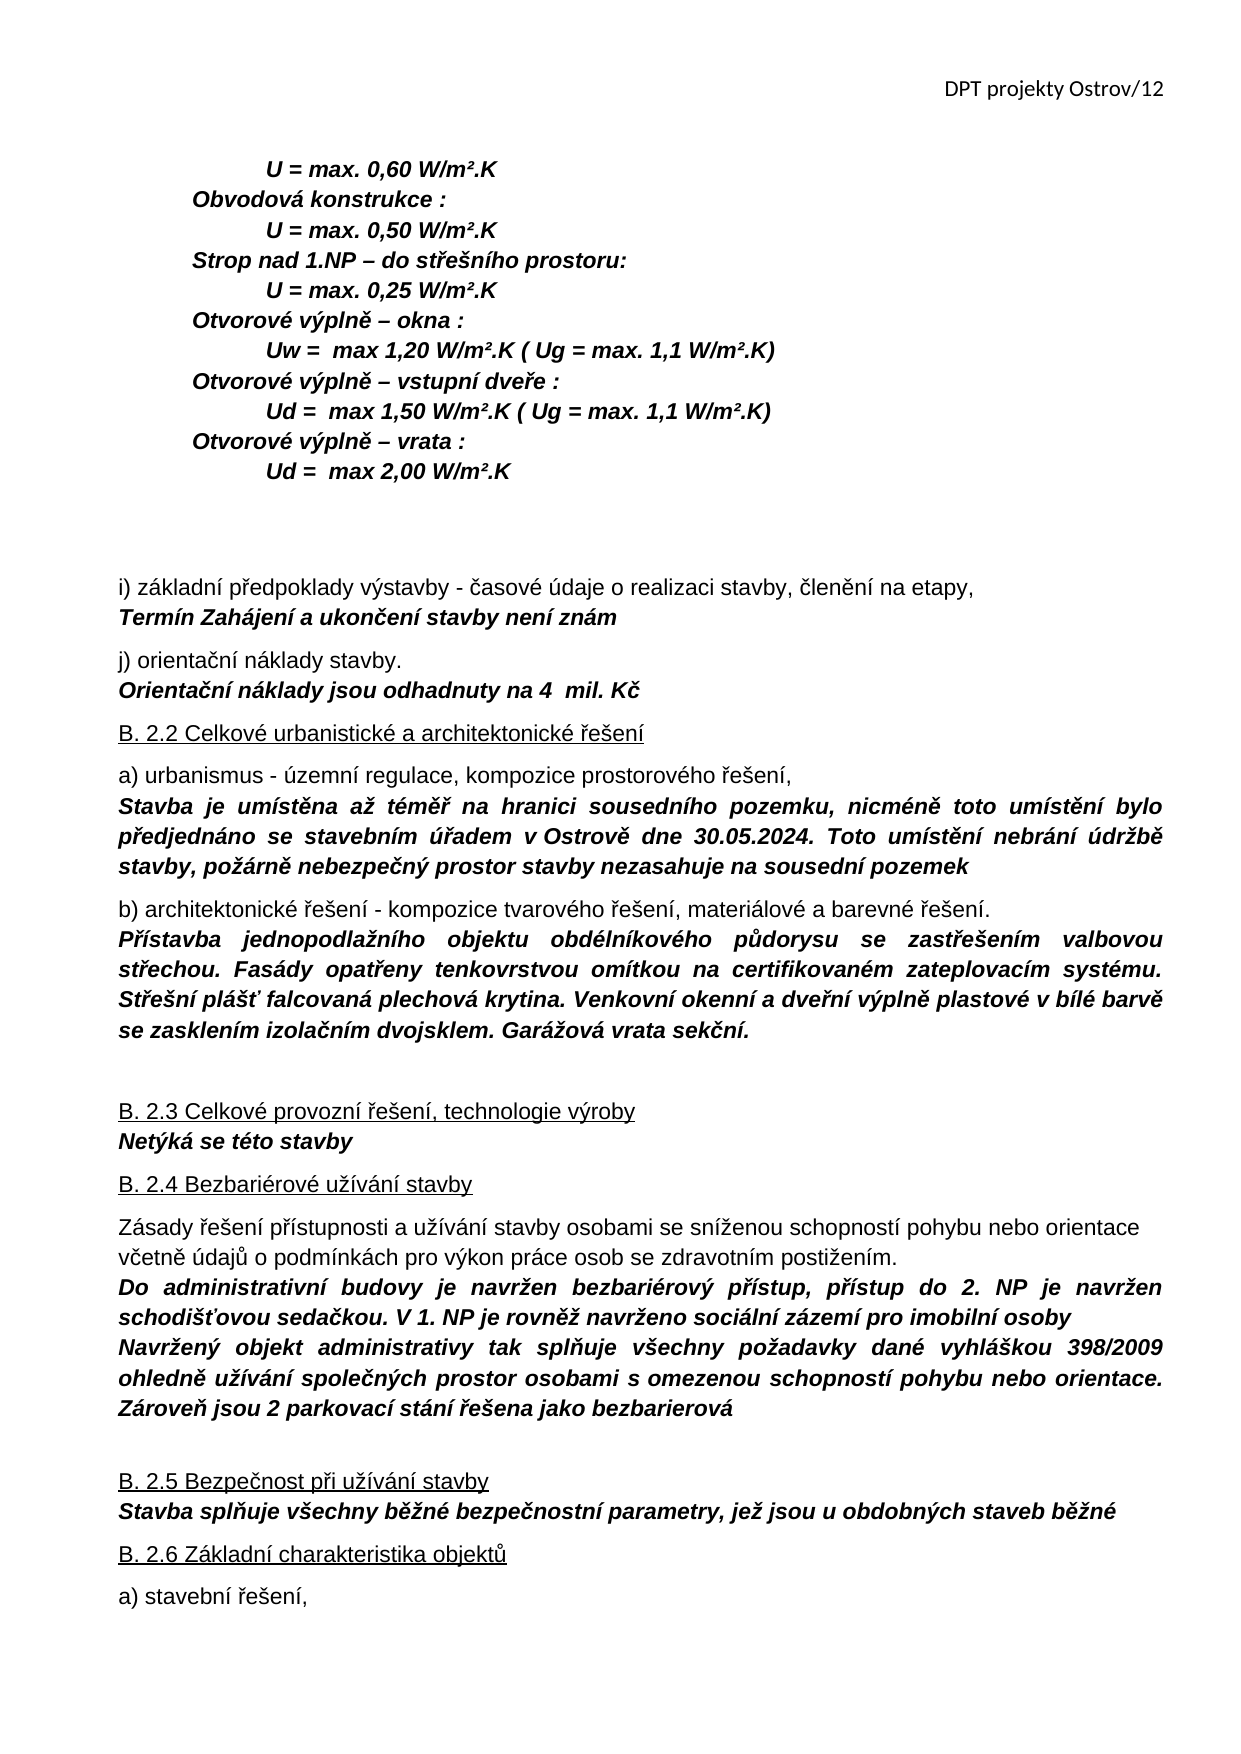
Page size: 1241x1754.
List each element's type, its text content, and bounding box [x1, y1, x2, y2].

text Uw = max 1,20 W/m².K ( Ug = max. 1,1 W/m².K) [118, 337, 1163, 364]
text i) základní předpoklady výstavby - časové údaje o realizaci stavby, členění na etapy, [118, 574, 1163, 600]
text Do administrativní budovy je navržen bezbariérový přístup, přístup do 2. NP je navržen schodišťovou sedačkou. V 1. NP je rovněž navrženo sociální zázemí pro imobilní osoby [118, 1274, 1163, 1331]
text j) orientační náklady stavby. [118, 647, 1163, 673]
text a) urbanismus - územní regulace, kompozice prostorového řešení, [118, 762, 1163, 789]
text B. 2.2 Celkové urbanistické a architektonické řešení [118, 720, 1163, 746]
text Stavba je umístěna až téměř na hranici sousedního pozemku, nicméně toto umístění bylo předjednáno se stavebním úřadem v Ostrově dne 30.05.2024. Toto umístění nebrání údržbě stavby, požárně nebezpečný prostor stavby nezasahuje na sousední pozemek [118, 793, 1163, 879]
text Termín Zahájení a ukončení stavby není znám [118, 604, 1163, 631]
text Orientační náklady jsou odhadnuty na 4 mil. Kč [118, 677, 1163, 703]
text B. 2.3 Celkové provozní řešení, technologie výroby [118, 1098, 1163, 1124]
text Otvorové výplně – okna : [118, 307, 1163, 334]
text Ud = max 1,50 W/m².K ( Ug = max. 1,1 W/m².K) [118, 398, 1163, 424]
text U = max. 0,25 W/m².K [118, 277, 1163, 303]
text Obvodová konstrukce : [118, 186, 1163, 213]
text Otvorové výplně – vstupní dveře : [118, 368, 1163, 394]
text a) stavební řešení, [118, 1583, 1163, 1610]
text Zásady řešení přístupnosti a užívání stavby osobami se sníženou schopností pohybu nebo orientace včetně údajů o podmínkách pro výkon práce osob se zdravotním postižením. [118, 1213, 1163, 1270]
text Navržený objekt administrativy tak splňuje všechny požadavky dané vyhláškou 398/2009 ohledně užívání společných prostor osobami s omezenou schopností pohybu nebo orientace. Zároveň jsou 2 parkovací stání řešena jako bezbarierová [118, 1334, 1163, 1421]
text Netýká se této stavby [118, 1128, 1163, 1154]
text U = max. 0,60 W/m².K [118, 156, 1163, 183]
text B. 2.4 Bezbariérové užívání stavby [118, 1171, 1163, 1197]
text Otvorové výplně – vrata : [118, 428, 1163, 454]
text Strop nad 1.NP – do střešního prostoru: [118, 247, 1163, 273]
text B. 2.5 Bezpečnost při užívání stavby [118, 1468, 1163, 1494]
text Ud = max 2,00 W/m².K [118, 458, 1163, 485]
text b) architektonické řešení - kompozice tvarového řešení, materiálové a barevné řešení. [118, 896, 1163, 922]
text U = max. 0,50 W/m².K [118, 217, 1163, 243]
text Stavba splňuje všechny běžné bezpečnostní parametry, jež jsou u obdobných staveb běžné [118, 1498, 1163, 1524]
text Přístavba jednopodlažního objektu obdélníkového půdorysu se zastřešením valbovou střechou. Fasády opatřeny tenkovrstvou omítkou na certifikovaném zateplovacím systému. Střešní plášť falcovaná plechová krytina. Venkovní okenní a dveřní výplně plastové v bílé barvě se zasklením izolačním dvojsklem. Garážová vrata sekční. [118, 926, 1163, 1043]
text B. 2.6 Základní charakteristika objektů [118, 1541, 1163, 1567]
